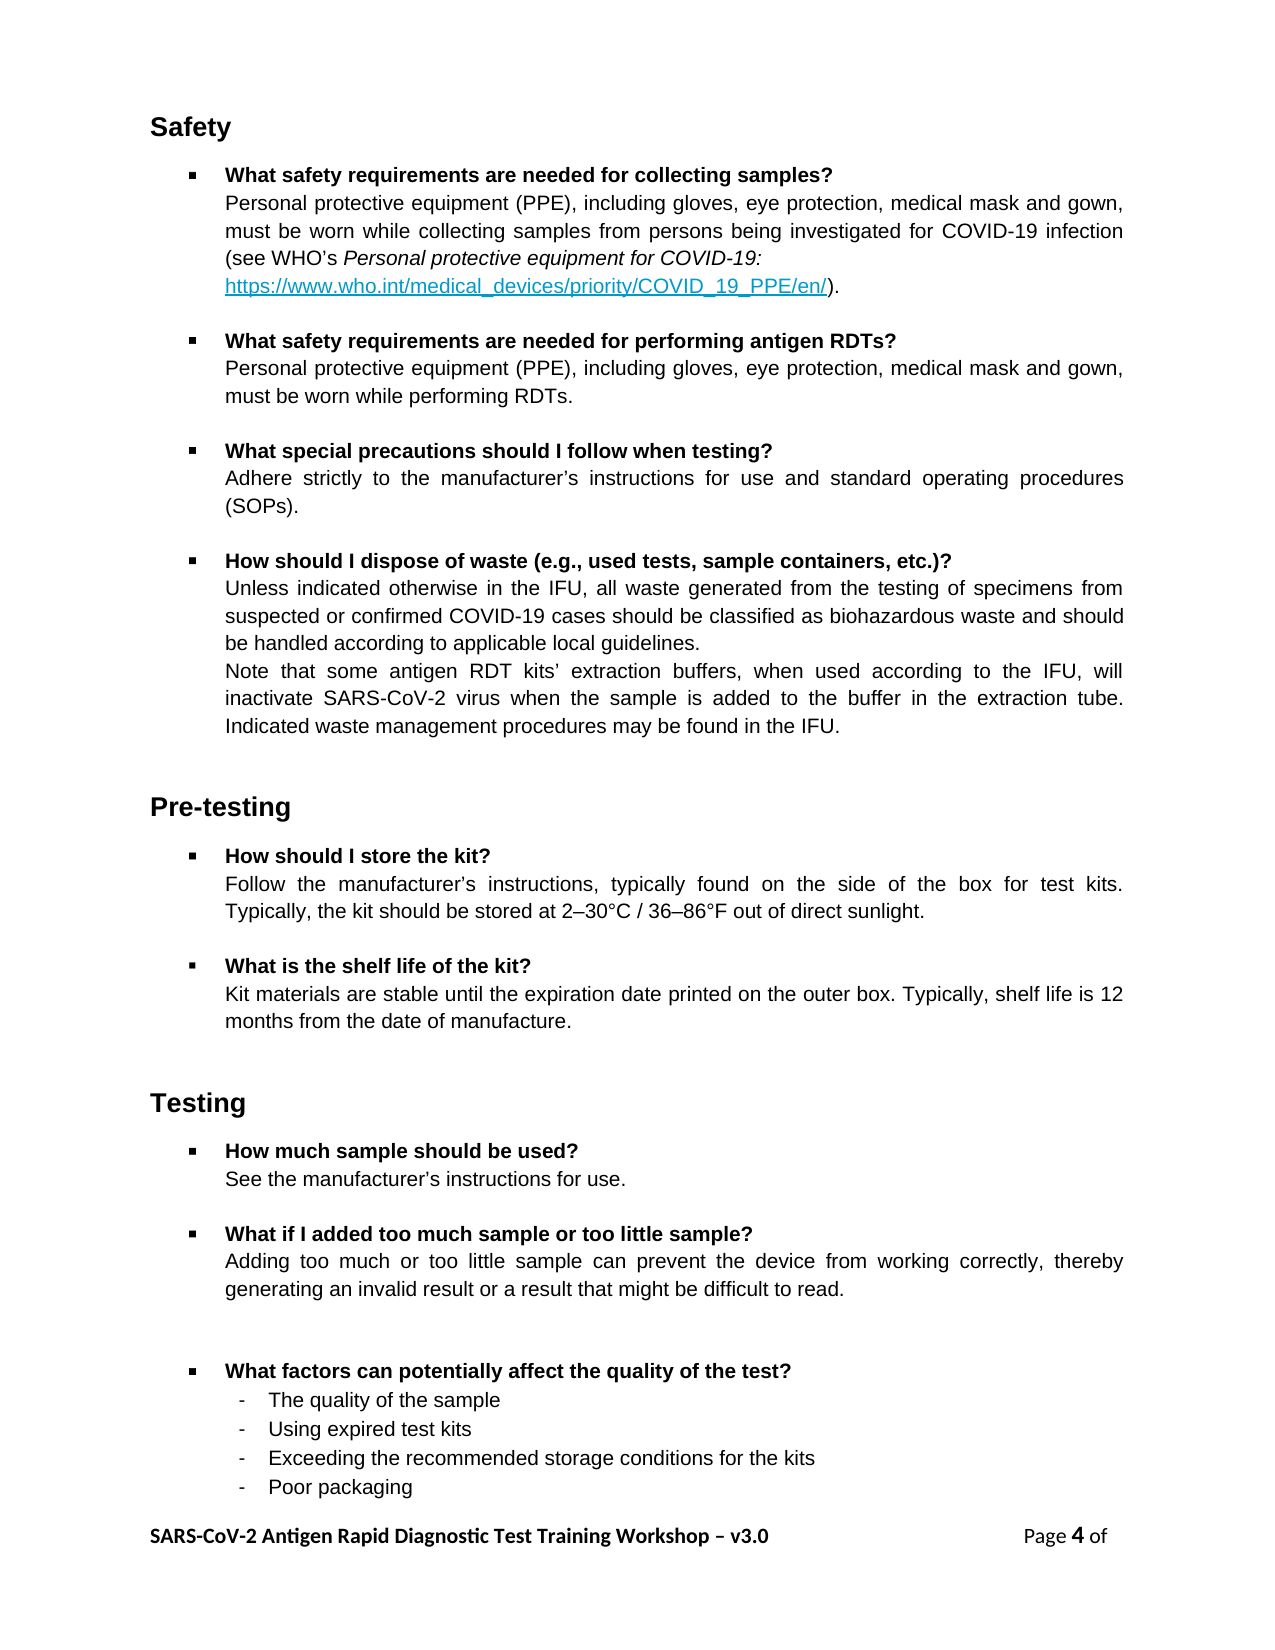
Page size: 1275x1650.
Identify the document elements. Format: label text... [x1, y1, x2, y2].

list Note that some antigen RDT kits’ extraction buffers, when used according to the IFU, will inactivate SARS-CoV-2 virus when the sample is added to the buffer in the extraction tube. Indicated waste management procedures may be found in the IFU. [225, 659, 1125, 738]
list How should I store the kit? [187, 844, 1125, 868]
list What is the shelf life of the kit? [187, 954, 1125, 978]
list What if I added too much sample or too little sample? [187, 1222, 1125, 1246]
list Personal protective equipment (PPE), including gloves, eye protection, medical mask and gown, must be worn while performing RDTs. [225, 356, 1125, 407]
list Follow the manufacturer’s instructions, typically found on the side of the box for test kits. Typically, the kit should be stored at 2–30°C / 36–86°F out of direct sunlight. [225, 871, 1125, 923]
list See the manufacturer’s instructions for use. [225, 1167, 1125, 1191]
list What factors can potentially affect the quality of the test? [187, 1359, 1125, 1383]
subtitle Safety [150, 111, 1125, 142]
list What special precautions should I follow when testing? [187, 438, 1125, 463]
list Poor packaging [239, 1474, 1125, 1500]
list Adhere strictly to the manufacturer’s instructions for use and standard operating procedures (SOPs). [225, 466, 1125, 518]
list What safety requirements are needed for performing antigen RDTs? [187, 328, 1125, 352]
list Exceeding the recommended storage conditions for the kits [239, 1445, 1125, 1471]
list What safety requirements are needed for collecting samples? [187, 163, 1125, 187]
subtitle Testing [150, 1087, 1125, 1118]
list Unless indicated otherwise in the IFU, all waste generated from the testing of specimens from suspected or confirmed COVID-19 cases should be classified as biohazardous waste and should be handled according to applicable local guidelines. [225, 576, 1125, 655]
list How should I dispose of waste (e.g., used tests, sample containers, etc.)? [187, 549, 1125, 573]
list Using expired test kits [239, 1416, 1125, 1442]
list Personal protective equipment (PPE), including gloves, eye protection, medical mask and gown, must be worn while collecting samples from persons being investigated for COVID-19 infection (see WHO’s Personal protective equipment for COVID-19: [225, 191, 1125, 270]
list The quality of the sample [239, 1387, 1125, 1412]
list Kit materials are stable until the expiration date printed on the outer box. Typically, shelf life is 12 months from the date of manufacture. [225, 982, 1125, 1033]
list How much sample should be used? [187, 1139, 1125, 1163]
list https://www.who.int/medical_devices/priority/COVID_19_PPE/en/). [225, 273, 1125, 297]
subtitle Pre-testing [150, 791, 1125, 822]
list Adding too much or too little sample can prevent the device from working correctly, thereby generating an invalid result or a result that might be difficult to read. [225, 1249, 1125, 1301]
